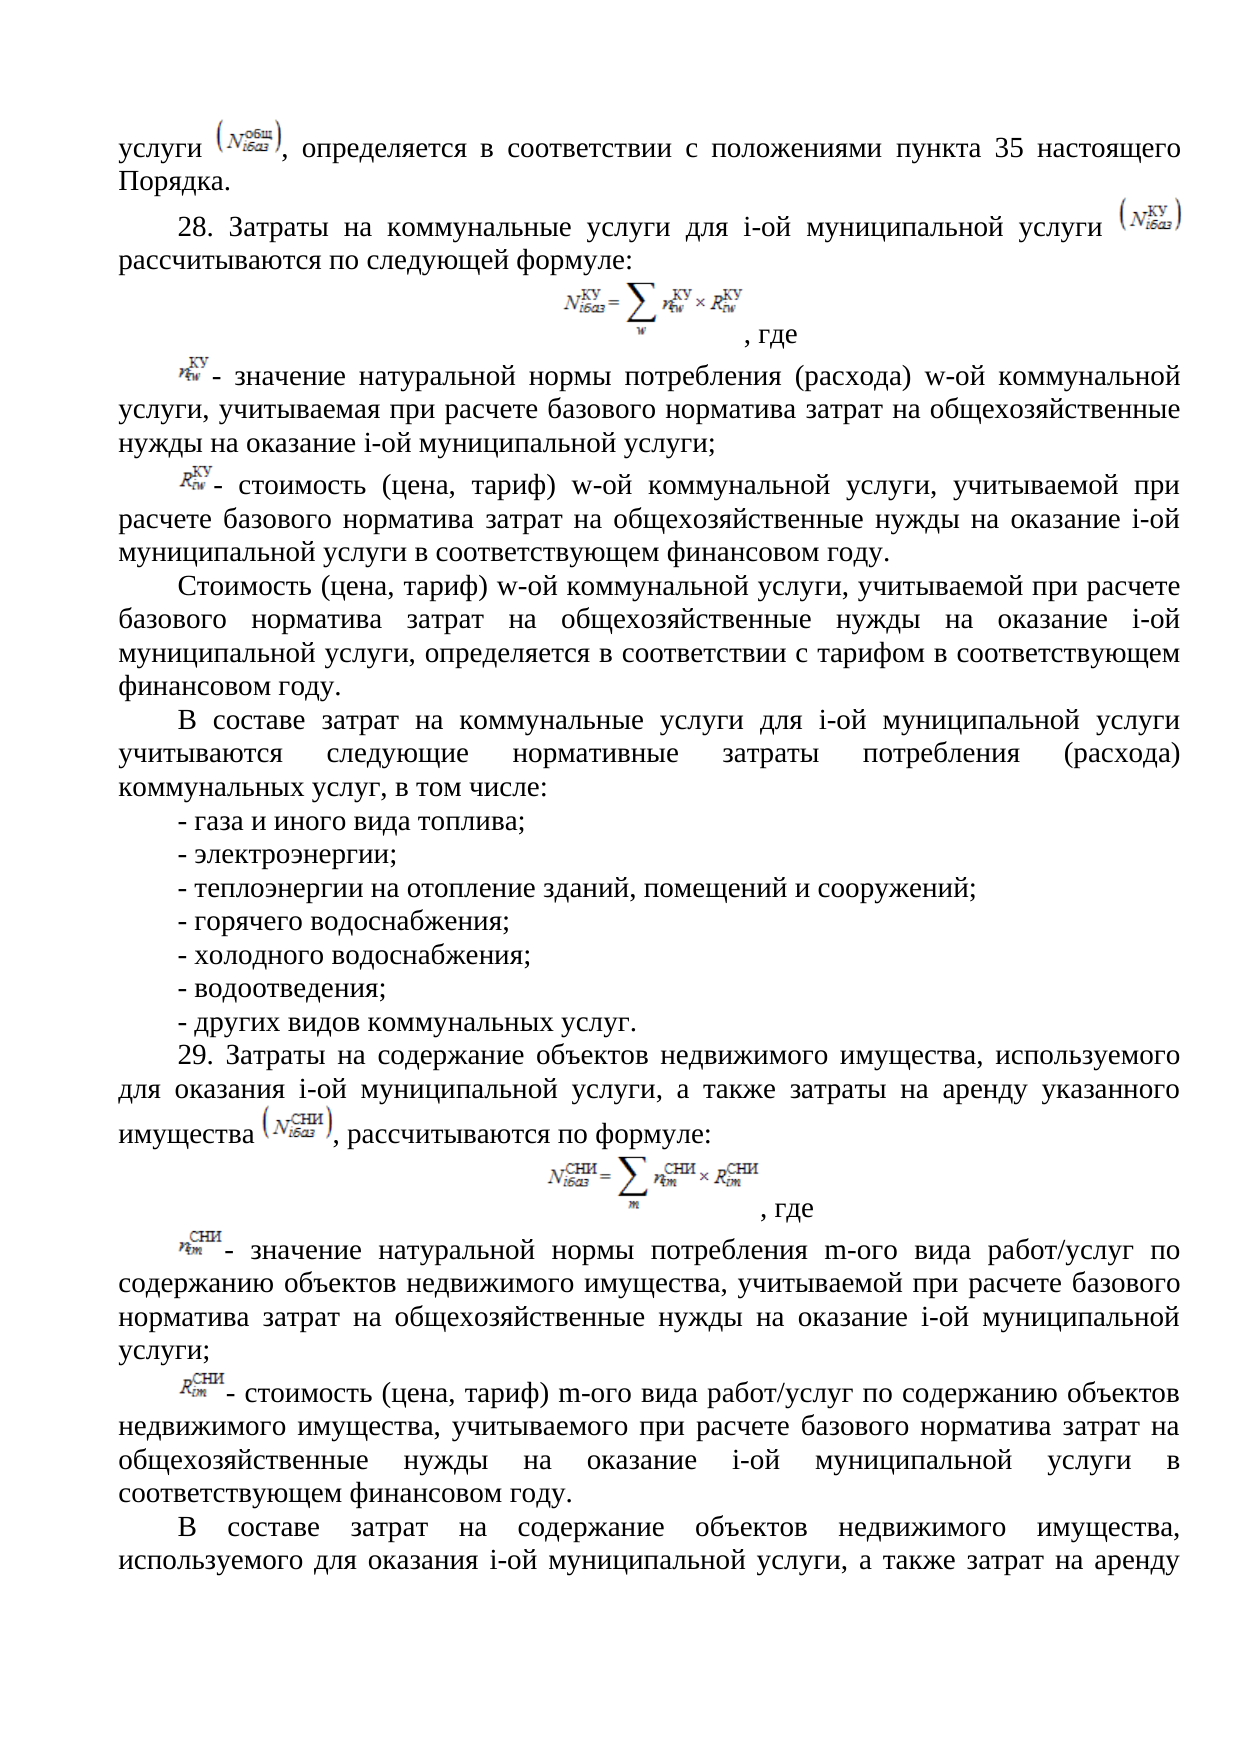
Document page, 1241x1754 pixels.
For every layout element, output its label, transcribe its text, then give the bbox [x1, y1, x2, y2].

text - стоимость (цена, тариф) w-ой коммунальной услуги, учитываемой при расчете базового норматива затрат на общехозяйственные нужды на оказание i-ой муниципальной услуги в соответствующем финансовом году. [118, 458, 1181, 568]
text 29. Затраты на содержание объектов недвижимого имущества, используемого для оказания i-ой муниципальной услуги, а также затраты на аренду указанного имущества , рассчитываются по формуле: [118, 1037, 1181, 1150]
picture [261, 1104, 333, 1144]
picture [177, 1223, 224, 1260]
picture [177, 349, 212, 386]
text - водоотведения; [118, 970, 1181, 1004]
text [118, 118, 1181, 197]
text - стоимость (цена, тариф) m-ого вида работ/услуг по содержанию объектов недвижимого имущества, учитываемого при расчете базового норматива затрат на общехозяйственные нужды на оказание i-ой муниципальной услуги в соответствующем финансовом году. [118, 1366, 1181, 1509]
text В составе затрат на коммунальные услуги для i-ой муниципальной услуги учитываются следующие нормативные затраты потребления (расхода) коммунальных услуг, в том числе: [118, 702, 1181, 803]
text - значение натуральной нормы потребления (расхода) w-ой коммунальной услуги, учитываемая при расчете базового норматива затрат на общехозяйственные нужды на оказание i-ой муниципальной услуги; [118, 349, 1181, 458]
text - других видов коммунальных услуг. [118, 1004, 1181, 1037]
text 28. Затраты на коммунальные услуги для i-ой муниципальной услуги рассчитываются по следующей формуле: [118, 197, 1181, 276]
picture [215, 118, 282, 158]
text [118, 1509, 1181, 1576]
text - электроэнергии; [118, 836, 1181, 870]
text Стоимость (цена, тариф) w-ой коммунальной услуги, учитываемой при расчете базового норматива затрат на общехозяйственные нужды на оказание i-ой муниципальной услуги, определяется в соответствии с тарифом в соответствующем финансовом году. [118, 568, 1181, 702]
picture [544, 1149, 760, 1217]
text , где [118, 1150, 1181, 1223]
picture [560, 275, 744, 343]
text - значение натуральной нормы потребления m-ого вида работ/услуг по содержанию объектов недвижимого имущества, учитываемой при расчете базового норматива затрат на общехозяйственные нужды на оказание i-ой муниципальной услуги; [118, 1223, 1181, 1366]
text , где [118, 276, 1181, 349]
picture [177, 458, 214, 495]
text - теплоэнергии на отопление зданий, помещений и сооружений; [118, 870, 1181, 903]
text - горячего водоснабжения; [118, 903, 1181, 937]
picture [177, 1366, 226, 1402]
text - холодного водоснабжения; [118, 937, 1181, 970]
text - газа и иного вида топлива; [118, 803, 1181, 836]
picture [1118, 197, 1182, 236]
